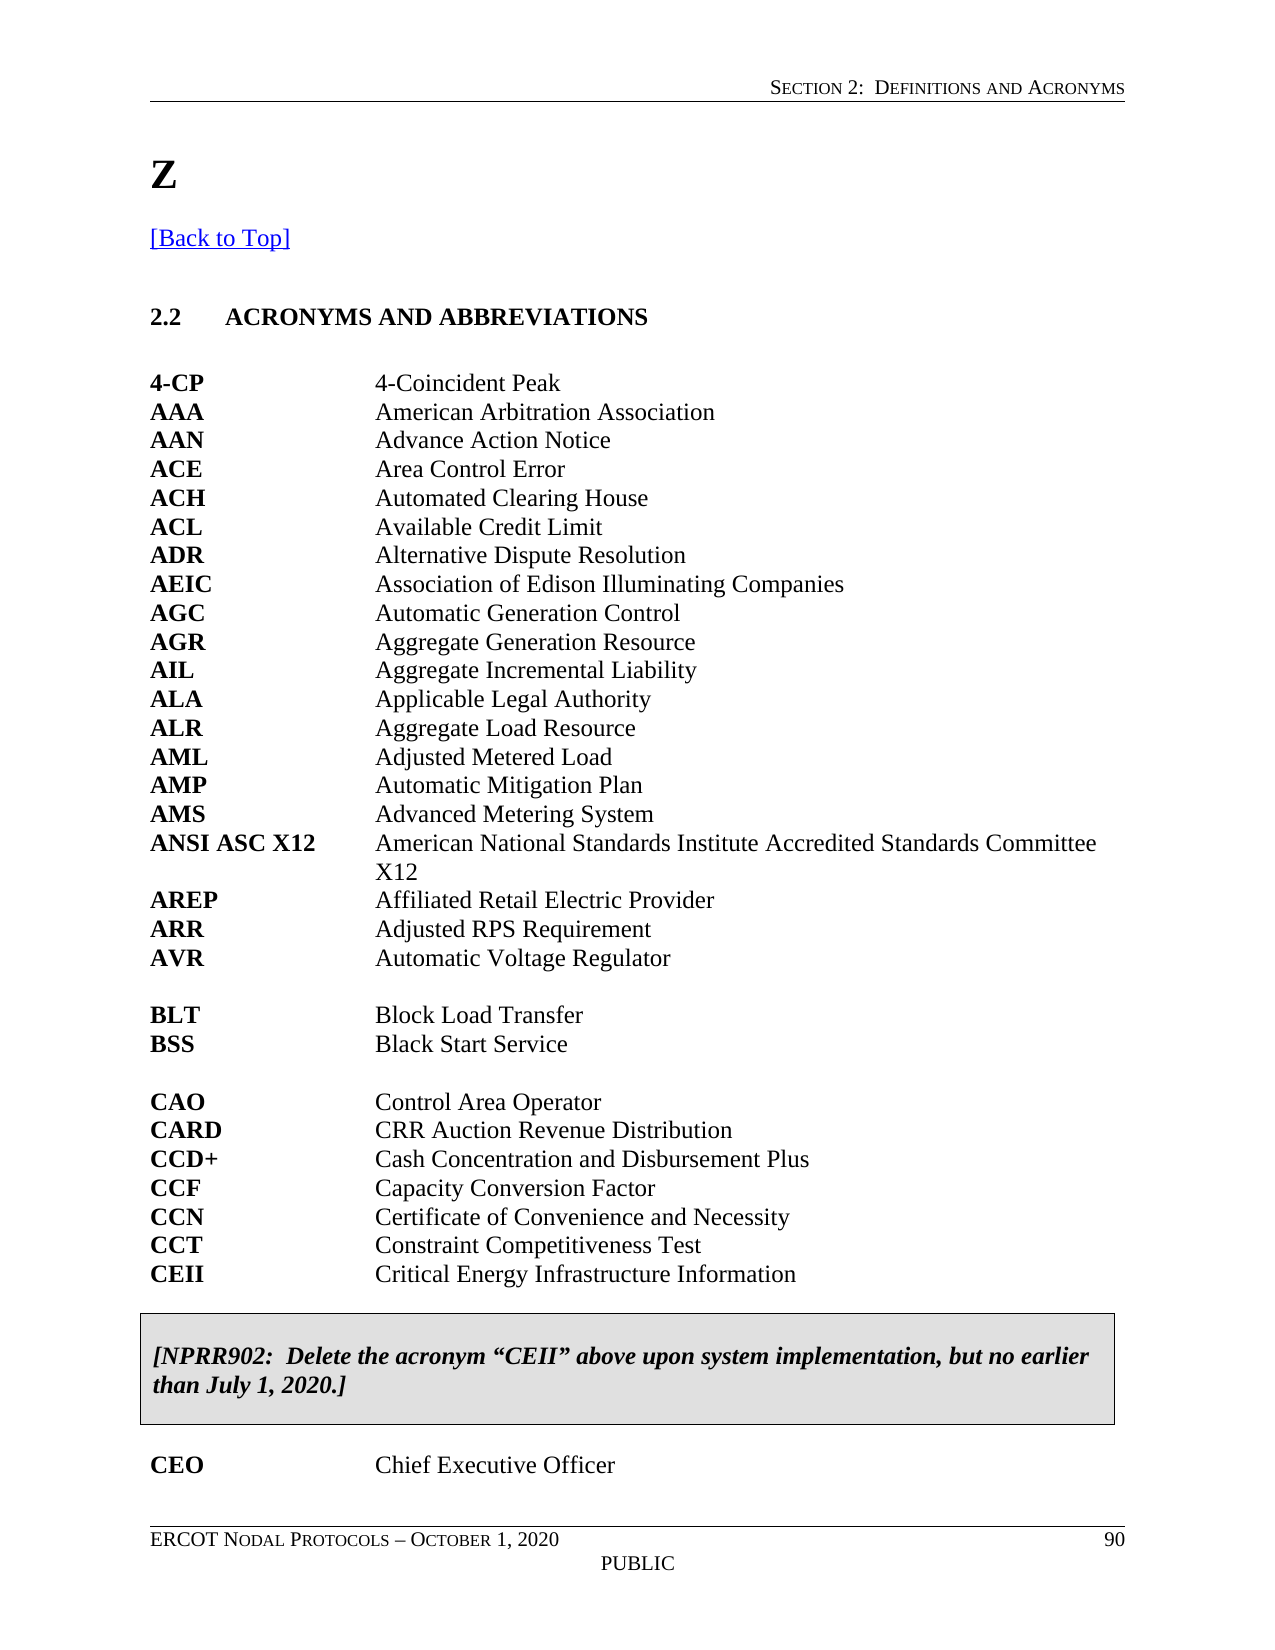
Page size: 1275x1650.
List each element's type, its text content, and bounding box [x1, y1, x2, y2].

text 4-CP 4-Coincident Peak [150, 368, 1125, 397]
text AVR Automatic Voltage Regulator [150, 943, 1125, 972]
text AAN Advance Action Notice [150, 425, 1125, 454]
text CCD+ Cash Concentration and Disbursement Plus [150, 1144, 1125, 1173]
text ALA Applicable Legal Authority [150, 684, 1125, 713]
text CCN Certificate of Convenience and Necessity [150, 1202, 1125, 1230]
text AML Adjusted Metered Load [150, 742, 1125, 770]
text ARR Adjusted RPS Requirement [150, 914, 1125, 943]
text AIL Aggregate Incremental Liability [150, 655, 1125, 684]
text AREP Affiliated Retail Electric Provider [150, 885, 1125, 914]
text ALR Aggregate Load Resource [150, 713, 1125, 742]
text BLT Block Load Transfer [150, 1000, 1125, 1029]
text Z [150, 150, 1125, 198]
text AMS Advanced Metering System [150, 799, 1125, 828]
text CEII Critical Energy Infrastructure Information [150, 1259, 1125, 1288]
text AMP Automatic Mitigation Plan [150, 770, 1125, 799]
text ADR Alternative Dispute Resolution [150, 540, 1125, 569]
text ACL Available Credit Limit [150, 512, 1125, 540]
text AAA American Arbitration Association [150, 397, 1125, 425]
text ACH Automated Clearing House [150, 483, 1125, 512]
list [Back to Top] [150, 223, 1125, 252]
table_header [NPRR902: Delete the acronym “CEII” above upon system implementation, but no earlier than July 1, 2020.] [141, 1314, 1114, 1424]
subtitle 2.2 ACRONYMS AND ABBREVIATIONS [150, 302, 1125, 330]
text CCF Capacity Conversion Factor [150, 1173, 1125, 1202]
text AEIC Association of Edison Illuminating Companies [150, 569, 1125, 598]
text CEO Chief Executive Officer [150, 1450, 1125, 1479]
text AGC Automatic Generation Control [150, 598, 1125, 627]
text ACE Area Control Error [150, 454, 1125, 483]
text CCT Constraint Competitiveness Test [150, 1230, 1125, 1259]
text CAO Control Area Operator [150, 1087, 1125, 1115]
text BSS Black Start Service [150, 1029, 1125, 1058]
text ANSI ASC X12 American National Standards Institute Accredited Standards Committee X12 [150, 828, 1125, 885]
text CARD CRR Auction Revenue Distribution [150, 1115, 1125, 1144]
text AGR Aggregate Generation Resource [150, 627, 1125, 655]
